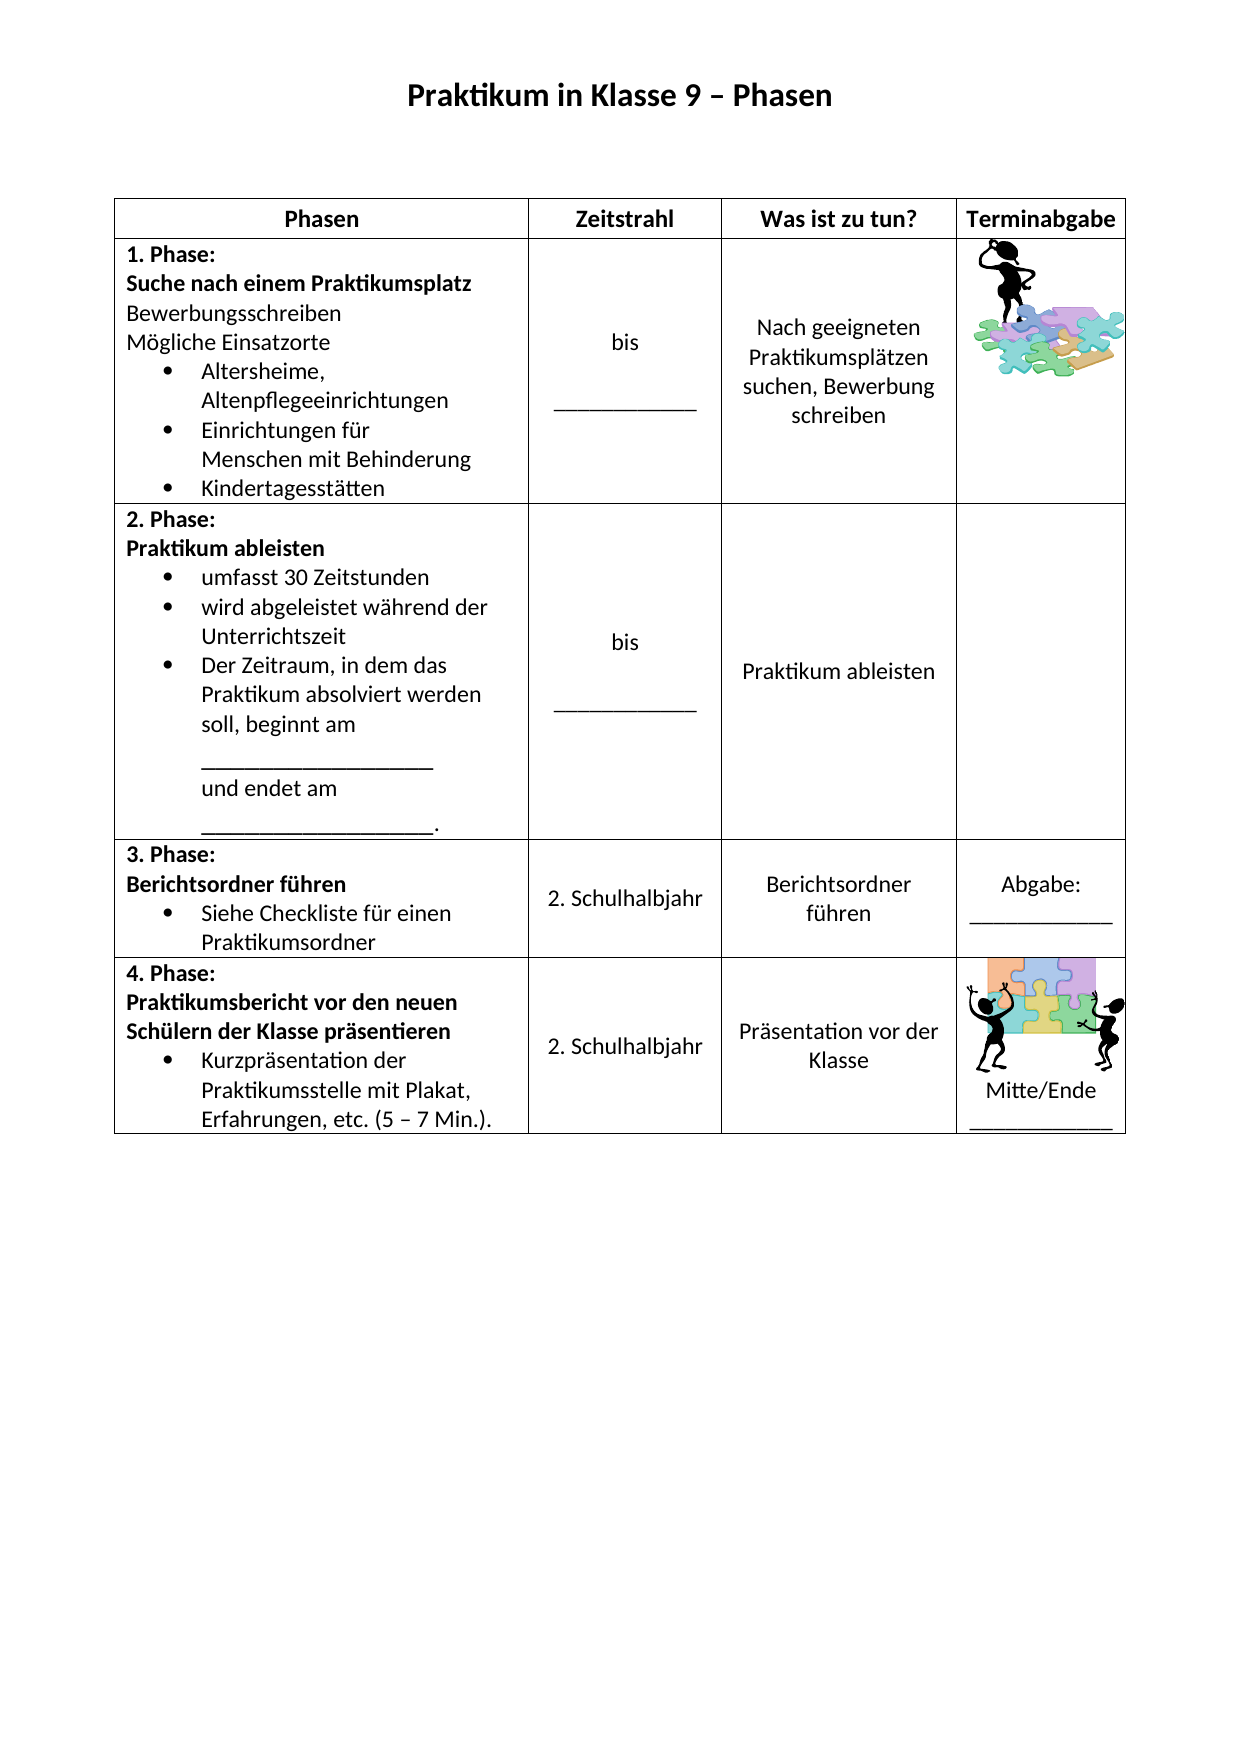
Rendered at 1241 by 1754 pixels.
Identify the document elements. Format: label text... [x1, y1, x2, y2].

table_cell 2. Schulhalbjahr [529, 958, 721, 1133]
table_cell Berichtsordner führen [722, 840, 956, 957]
table_header Zeitstrahl [529, 199, 721, 238]
text Praktikum in Klasse 9 – Phasen [148, 74, 1093, 114]
table_cell 4. Phase: Praktikumsbericht vor den neuen Schülern der Klasse präsentieren Kurzpräsentation der Praktikumsstelle mit Plakat, Erfahrungen, etc. (5 – 7 Min.). [115, 958, 528, 1133]
table_header Terminabgabe [957, 199, 1125, 238]
table_header Phasen [115, 199, 528, 238]
table_cell Praktikum ableisten [722, 504, 956, 838]
table_cell Nach geeigneten Praktikumsplätzen suchen, Bewerbung schreiben [722, 239, 956, 503]
table_cell 1. Phase: Suche nach einem Praktikumsplatz Bewerbungsschreiben Mögliche Einsatzorte Altersheime, Altenpflegeeinrichtungen Einrichtungen für Menschen mit Behinderung Kindertagesstätten [115, 239, 528, 503]
table_cell 3. Phase: Berichtsordner führen Siehe Checkliste für einen Praktikumsordner [115, 840, 528, 957]
table_cell 2. Schulhalbjahr [529, 840, 721, 957]
table_cell [957, 504, 1125, 838]
table_header Was ist zu tun? [722, 199, 956, 238]
table_cell 2. Phase: Praktikum ableisten umfasst 30 Zeitstunden wird abgeleistet während der Unterrichtszeit Der Zeitraum, in dem das Praktikum absolviert werden soll, beginnt am ________________ und endet am ________________. [115, 504, 528, 838]
table_cell bis ____________ [529, 504, 721, 838]
table_cell bis ____________ [529, 239, 721, 503]
table_cell [957, 239, 1125, 503]
table_cell Abgabe: ____________ [957, 840, 1125, 957]
table_cell Präsentation vor der Klasse [722, 958, 956, 1133]
table_cell Mitte/Ende ____________ [957, 958, 1125, 1133]
